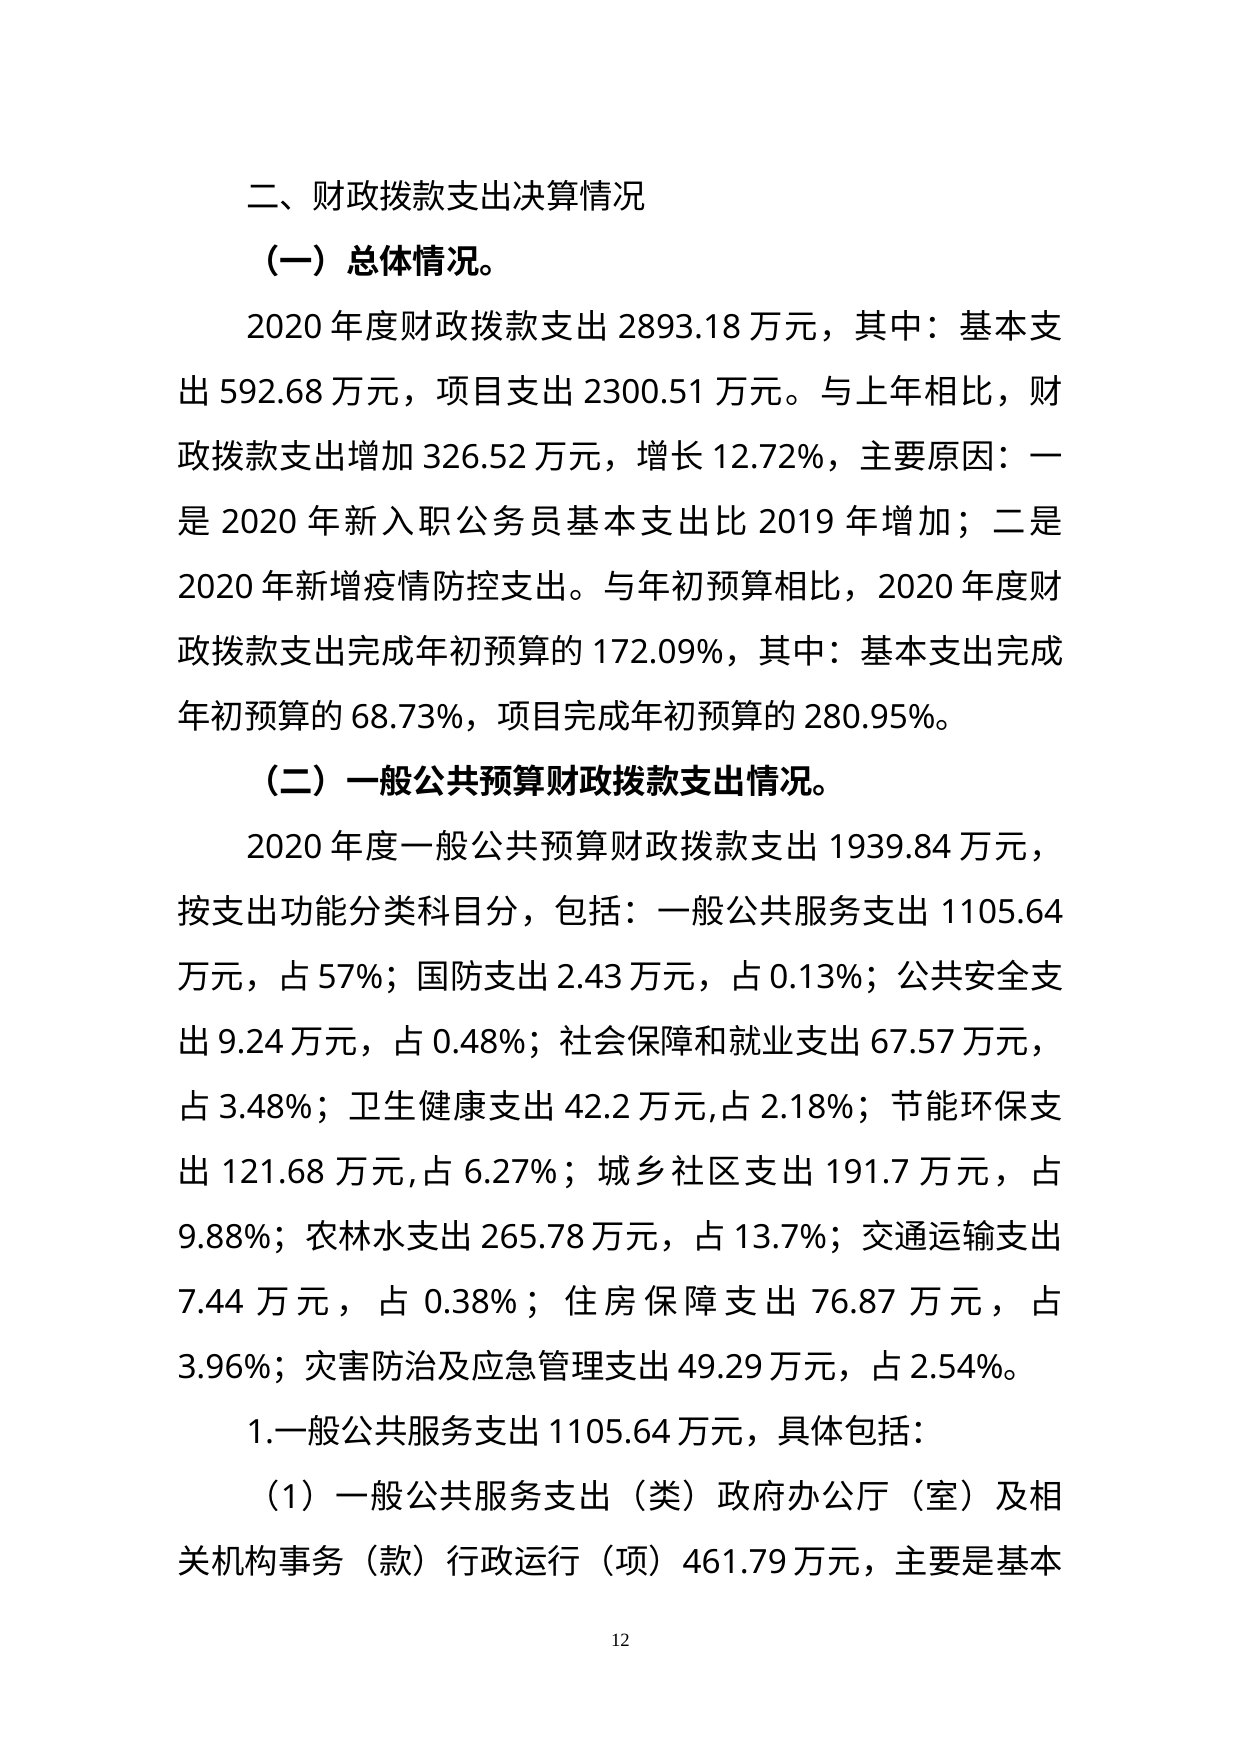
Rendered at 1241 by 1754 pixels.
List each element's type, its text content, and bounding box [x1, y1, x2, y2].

text （二）一般公共预算财政拨款支出情况。 [177, 747, 1063, 812]
text 2020年度一般公共预算财政拨款支出1939.84万元，按支出功能分类科目分，包括：一般公共服务支出1105.64万元，占57%；国防支出2.43万元，占0.13%；公共安全支出9.24万元，占0.48%；社会保障和就业支出67.57万元，占3.48%；卫生健康支出42.2万元,占2.18%；节能环保支出121.68万元,占6.27%；城乡社区支出191.7万元，占9.88%；农林水支出265.78万元，占13.7%；交通运输支出7.44万元，占0.38%；住房保障支出76.87万元，占3.96%；灾害防治及应急管理支出49.29万元，占2.54%。 [177, 812, 1063, 1397]
text （一）总体情况。 [177, 227, 1063, 292]
text 二、财政拨款支出决算情况 [177, 162, 1063, 227]
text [177, 1462, 1063, 1592]
text 2020年度财政拨款支出2893.18万元，其中：基本支出592.68万元，项目支出2300.51万元。与上年相比，财政拨款支出增加326.52万元，增长12.72%，主要原因：一是2020年新入职公务员基本支出比2019年增加；二是2020年新增疫情防控支出。与年初预算相比，2020年度财政拨款支出完成年初预算的172.09%，其中：基本支出完成年初预算的68.73%，项目完成年初预算的280.95%。 [177, 292, 1063, 747]
text 1.一般公共服务支出1105.64万元，具体包括： [177, 1397, 1063, 1462]
